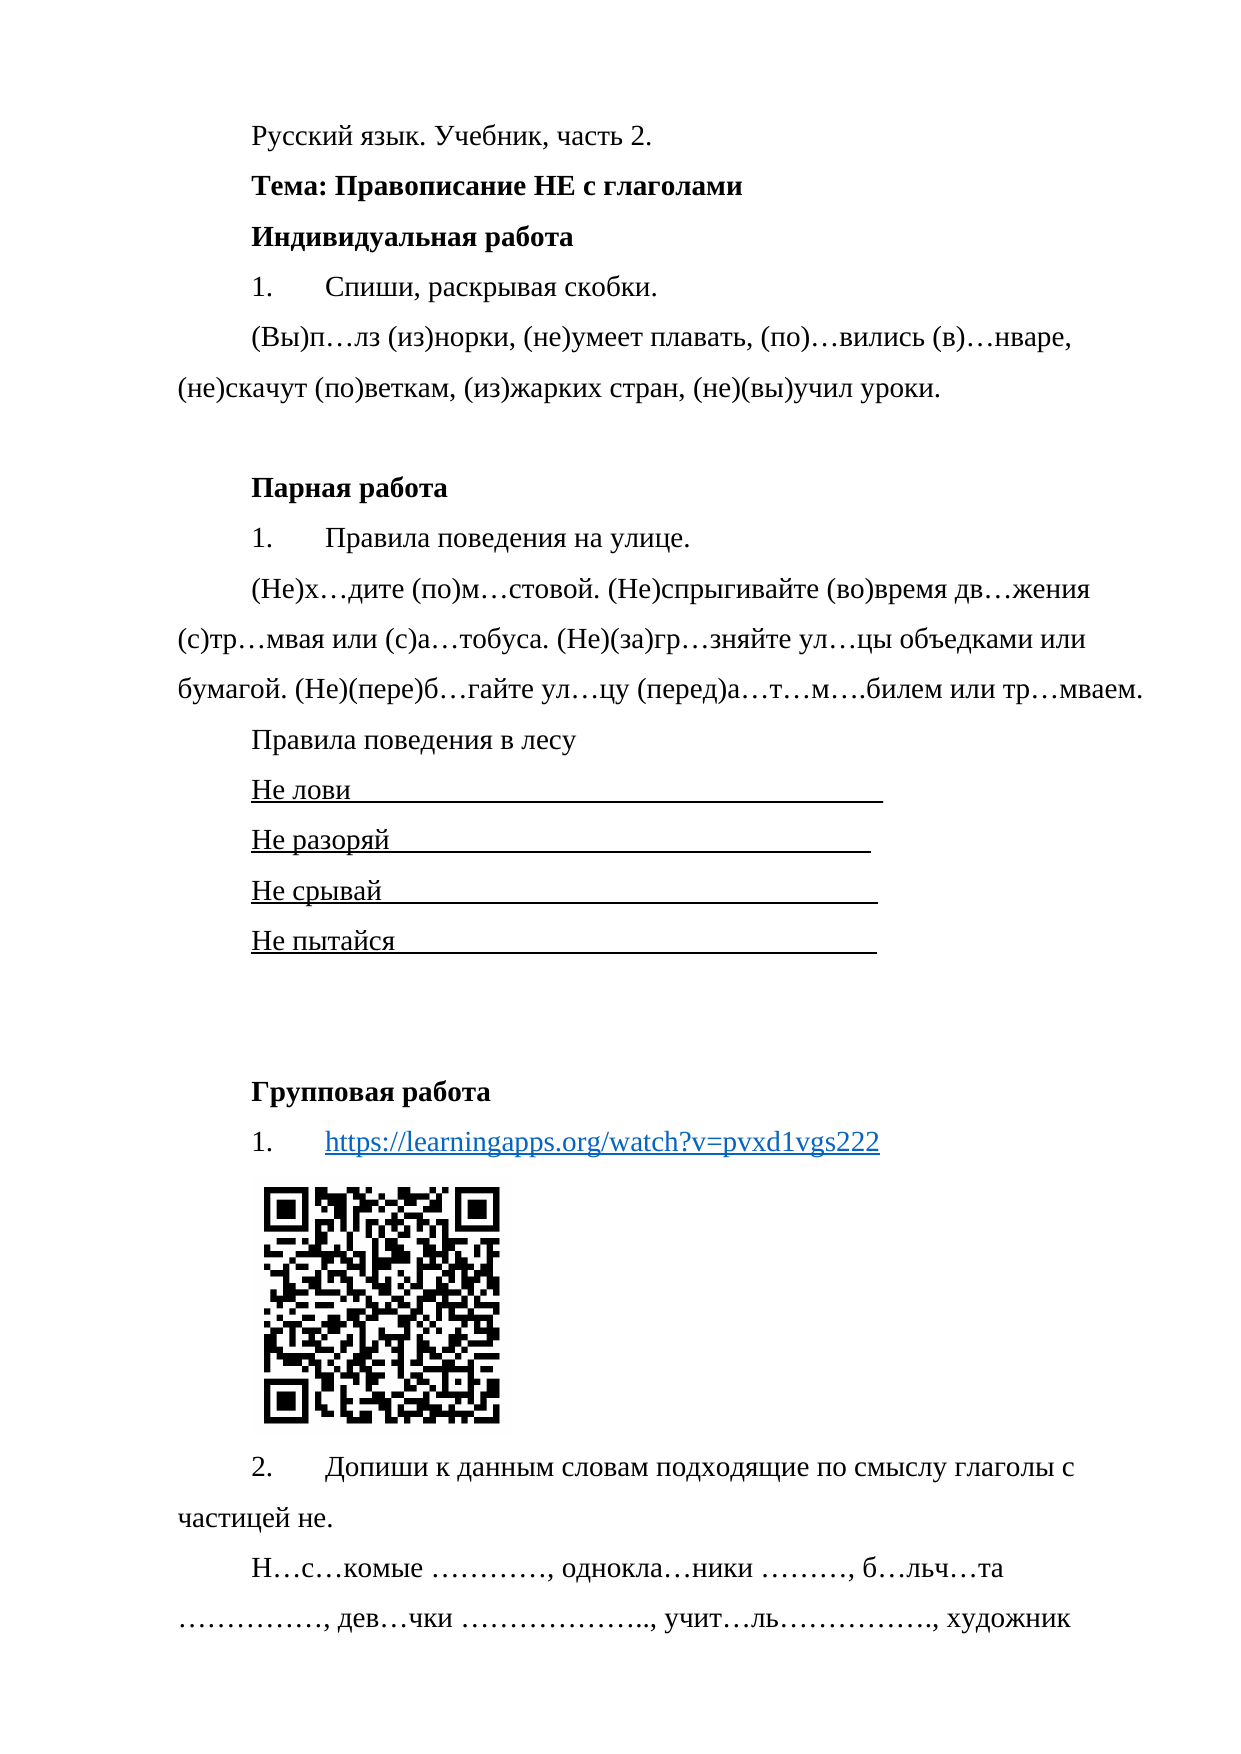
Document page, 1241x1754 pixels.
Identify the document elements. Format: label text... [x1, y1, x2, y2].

text Парная работа [177, 470, 1152, 504]
list Спиши, раскрывая скобки. [177, 269, 1152, 303]
text Правила поведения в лесу [177, 722, 1152, 755]
text Не срывай__________________________________ [177, 873, 1152, 906]
text Тема: Правописание НЕ с глаголами [177, 168, 1152, 202]
list https://learningapps.org/watch?v=pvxd1vgs222 [177, 1124, 1152, 1158]
list Правила поведения на улице. [177, 521, 1152, 554]
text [177, 1550, 1152, 1634]
list Допиши к данным словам подходящие по смыслу глаголы с частицей не. [177, 1449, 1152, 1533]
picture [251, 1174, 512, 1436]
text (Вы)п…лз (из)норки, (не)умеет плавать, (по)…вились (в)…нваре, (не)скачут (по)веткам, (из)жарких стран, (не)(вы)учил уроки. [177, 319, 1152, 403]
text (Не)х…дите (по)м…стовой. (Не)спрыгивайте (во)время дв…жения (с)тр…мвая или (с)а…тобуса. (Не)(за)гр…зняйте ул…цы объедками или бумагой. (Не)(пере)б…гайте ул…цу (перед)а…т…м….билем или тр…мваем. [177, 571, 1152, 705]
text Не пытайся_________________________________ [177, 923, 1152, 957]
text Групповая работа [177, 1074, 1152, 1108]
text Не лови ____________________________________ [177, 772, 1152, 806]
text Русский язык. Учебник, часть 2. [177, 118, 1152, 152]
text Индивидуальная работа [177, 219, 1152, 252]
text Не разоряй_________________________________ [177, 822, 1152, 856]
